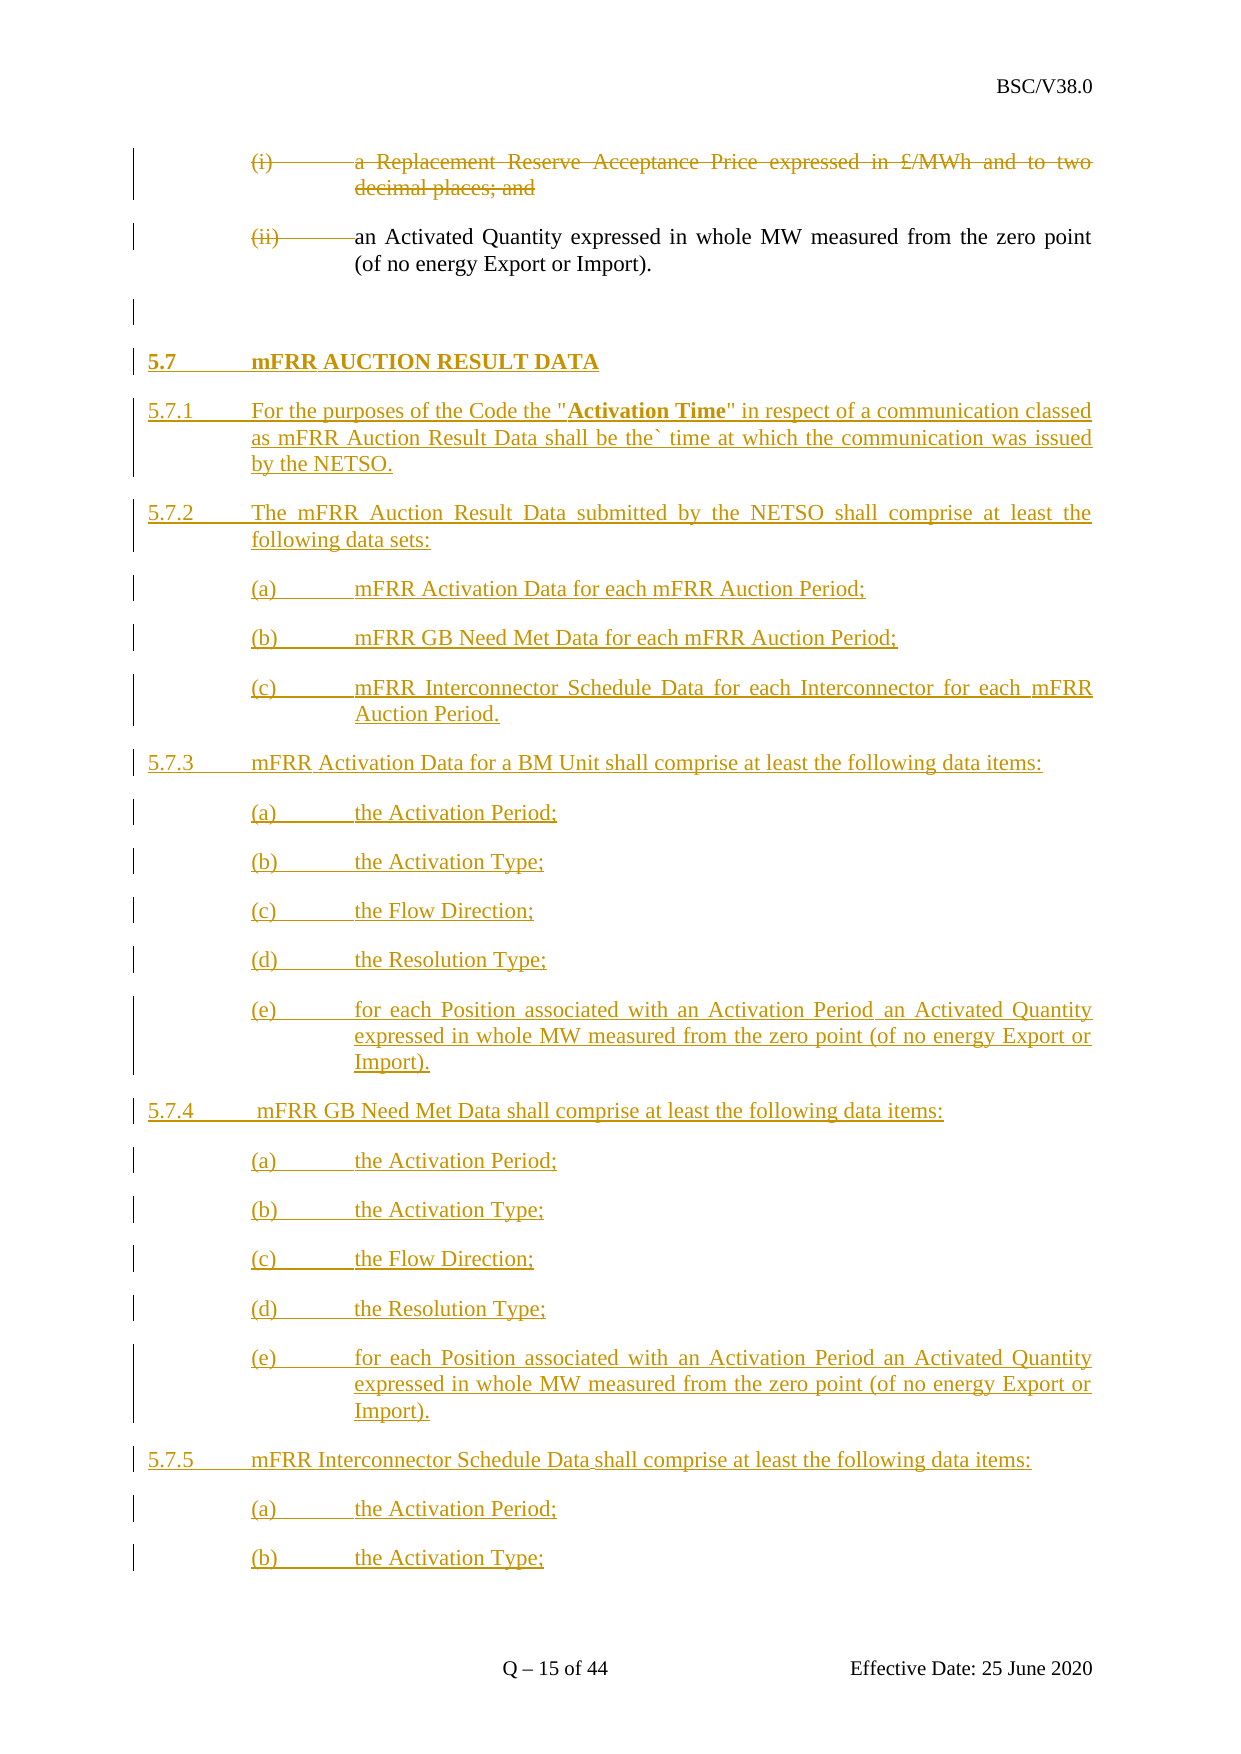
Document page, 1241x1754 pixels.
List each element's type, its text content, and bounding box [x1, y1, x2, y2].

text an Activated Quantity expressed in whole MW measured from the zero point (of no energy Export or Import). [251, 223, 1092, 276]
